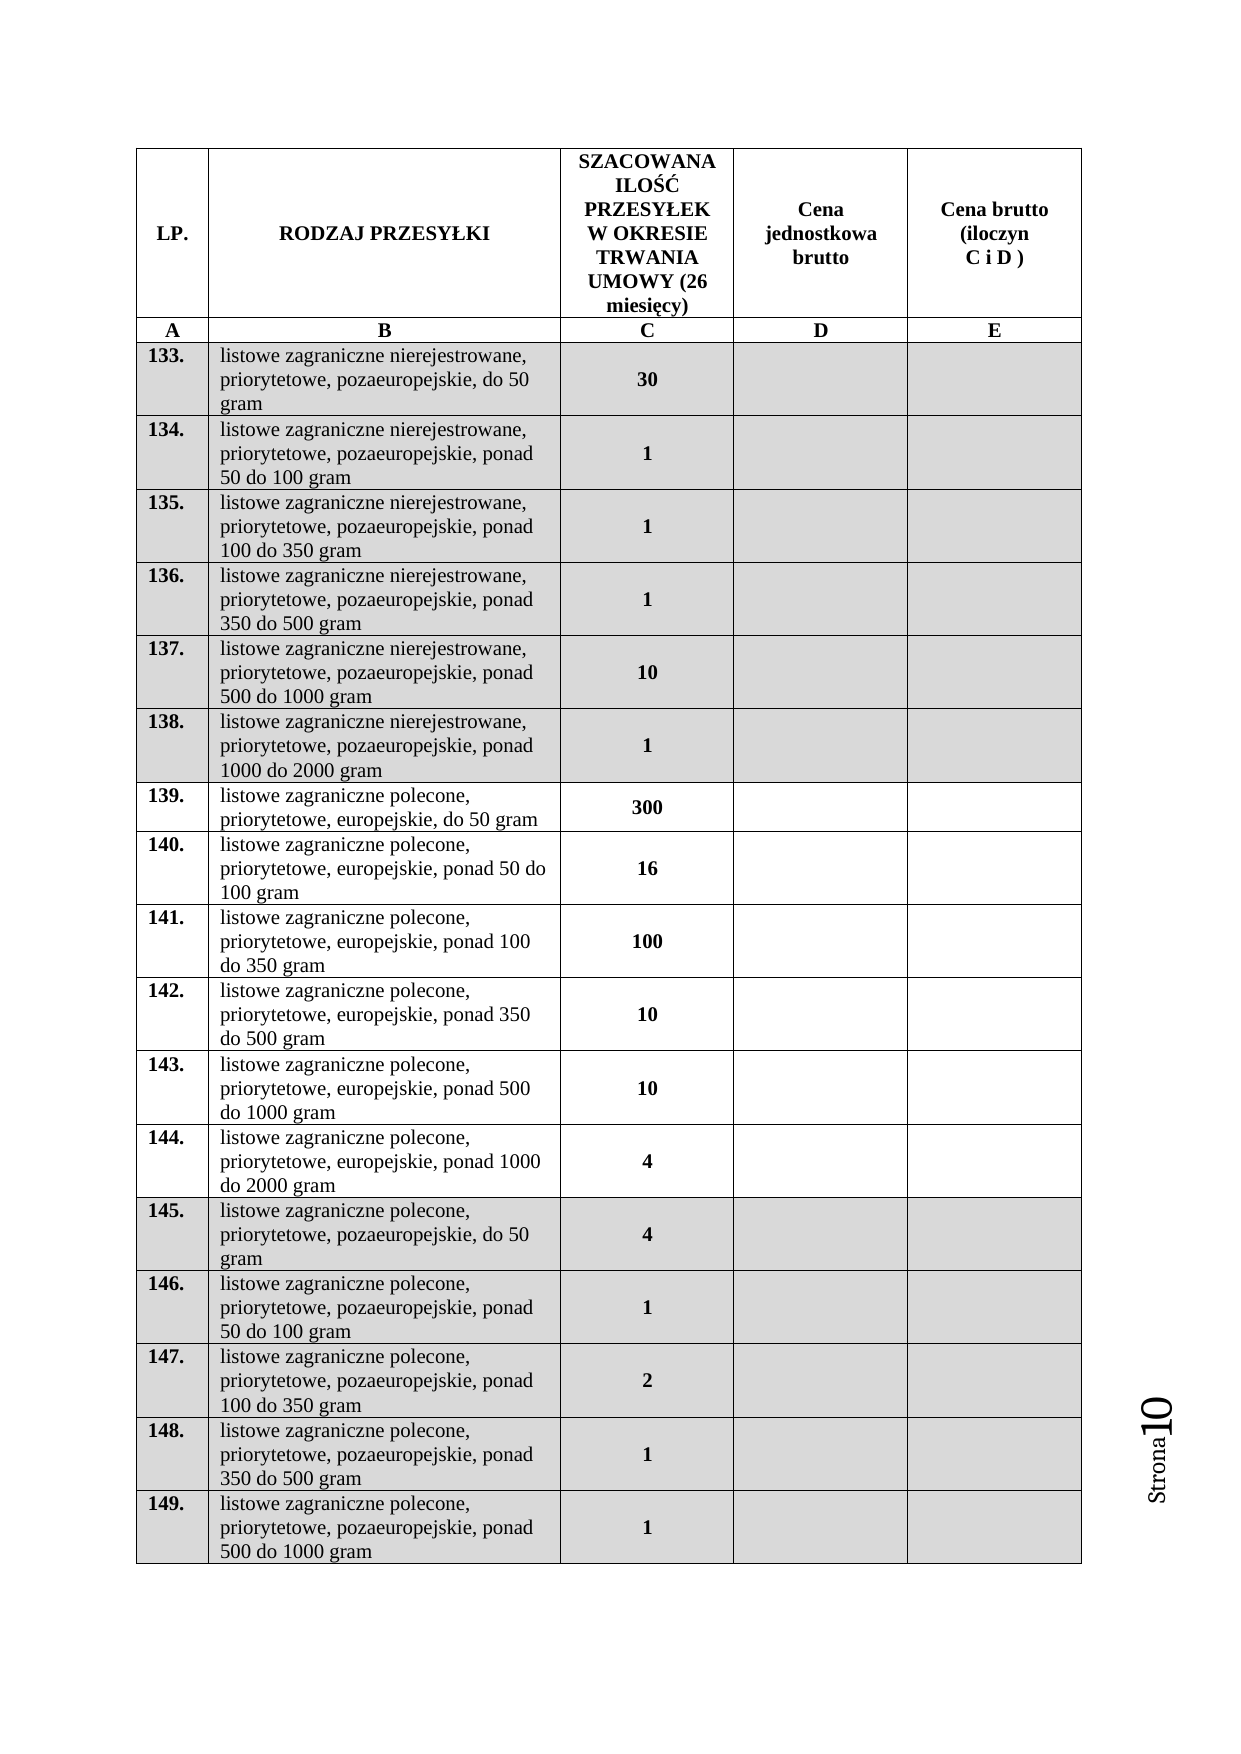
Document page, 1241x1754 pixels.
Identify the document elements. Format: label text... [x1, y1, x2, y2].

table_cell 1 [561, 1491, 733, 1563]
table_header LP. [137, 149, 208, 317]
table_cell 1 [561, 416, 733, 489]
table_cell [908, 1198, 1081, 1270]
table_cell [734, 563, 907, 635]
table_cell [137, 905, 208, 977]
table_cell [137, 832, 208, 904]
table_cell C [561, 318, 733, 342]
table_cell [908, 1344, 1081, 1417]
table_cell [908, 1051, 1081, 1124]
table_cell [137, 1051, 208, 1124]
table_cell 1 [561, 1418, 733, 1490]
table_cell [734, 636, 907, 708]
table_cell 4 [561, 1198, 733, 1270]
table_cell [734, 1051, 907, 1124]
table_cell [734, 1198, 907, 1270]
table_cell 300 [561, 783, 733, 831]
table_cell listowe zagraniczne nierejestrowane, priorytetowe, pozaeuropejskie, do 50 gram [209, 343, 560, 415]
table_cell [734, 783, 907, 831]
table_cell [734, 832, 907, 904]
table_cell listowe zagraniczne polecone, priorytetowe, pozaeuropejskie, ponad 50 do 100 gram [209, 1271, 560, 1343]
table_cell [137, 1491, 208, 1563]
table_cell [908, 416, 1081, 489]
table_cell 10 [561, 1051, 733, 1124]
table_cell [734, 905, 907, 977]
table_cell [908, 1271, 1081, 1343]
table_header SZACOWANA ILOŚĆ PRZESYŁEK W OKRESIE TRWANIA UMOWY (26 miesięcy) [561, 149, 733, 317]
table_cell [908, 636, 1081, 708]
table_cell [908, 490, 1081, 562]
table_cell [908, 1418, 1081, 1490]
table_cell [137, 783, 208, 831]
table_cell D [734, 318, 907, 342]
table_cell 10 [561, 978, 733, 1050]
table_cell [908, 1125, 1081, 1197]
table_cell [734, 1271, 907, 1343]
table_cell [137, 416, 208, 489]
table_cell 2 [561, 1344, 733, 1417]
table_cell [137, 978, 208, 1050]
table_cell [137, 490, 208, 562]
table_cell listowe zagraniczne polecone, priorytetowe, pozaeuropejskie, ponad 500 do 1000 gram [209, 1491, 560, 1563]
table_cell [908, 832, 1081, 904]
table_cell [137, 1418, 208, 1490]
table_cell [908, 1491, 1081, 1563]
table_cell [908, 978, 1081, 1050]
table_cell [137, 343, 208, 415]
table_cell [137, 1271, 208, 1343]
table_cell [734, 1491, 907, 1563]
table_cell 4 [561, 1125, 733, 1197]
table_header Cena brutto (iloczyn C i D ) [908, 149, 1081, 317]
table_cell [734, 1344, 907, 1417]
table_cell [908, 709, 1081, 782]
table_cell [137, 709, 208, 782]
table_cell listowe zagraniczne polecone, priorytetowe, europejskie, ponad 350 do 500 gram [209, 978, 560, 1050]
table_cell [137, 636, 208, 708]
table_cell [137, 563, 208, 635]
table_cell [734, 343, 907, 415]
table_cell listowe zagraniczne polecone, priorytetowe, europejskie, ponad 500 do 1000 gram [209, 1051, 560, 1124]
table_cell [137, 1198, 208, 1270]
table_cell [137, 1344, 208, 1417]
table_cell [908, 563, 1081, 635]
table_cell 1 [561, 563, 733, 635]
table_cell [137, 1125, 208, 1197]
table_cell [908, 905, 1081, 977]
table_cell [734, 978, 907, 1050]
table_header RODZAJ PRZESYŁKI [209, 149, 560, 317]
table_cell [908, 783, 1081, 831]
table_cell 10 [561, 636, 733, 708]
table_cell listowe zagraniczne nierejestrowane, priorytetowe, pozaeuropejskie, ponad 50 do 100 gram [209, 416, 560, 489]
table_cell listowe zagraniczne polecone, priorytetowe, europejskie, ponad 50 do 100 gram [209, 832, 560, 904]
table_cell [734, 490, 907, 562]
table_cell 1 [561, 1271, 733, 1343]
table_cell [734, 709, 907, 782]
table_cell listowe zagraniczne polecone, priorytetowe, europejskie, do 50 gram [209, 783, 560, 831]
table_cell [734, 1418, 907, 1490]
table_cell [908, 343, 1081, 415]
table_cell listowe zagraniczne polecone, priorytetowe, europejskie, ponad 1000 do 2000 gram [209, 1125, 560, 1197]
table_cell listowe zagraniczne polecone, priorytetowe, pozaeuropejskie, do 50 gram [209, 1198, 560, 1270]
table_cell 1 [561, 709, 733, 782]
table_cell E [908, 318, 1081, 342]
table_cell 1 [561, 490, 733, 562]
table_cell listowe zagraniczne polecone, priorytetowe, pozaeuropejskie, ponad 350 do 500 gram [209, 1418, 560, 1490]
table_cell 100 [561, 905, 733, 977]
table_cell listowe zagraniczne nierejestrowane, priorytetowe, pozaeuropejskie, ponad 1000 do 2000 gram [209, 709, 560, 782]
table_cell listowe zagraniczne polecone, priorytetowe, europejskie, ponad 100 do 350 gram [209, 905, 560, 977]
table_cell B [209, 318, 560, 342]
table_cell [734, 1125, 907, 1197]
table_cell listowe zagraniczne nierejestrowane, priorytetowe, pozaeuropejskie, ponad 350 do 500 gram [209, 563, 560, 635]
table_cell 30 [561, 343, 733, 415]
table_cell A [137, 318, 208, 342]
table_cell [734, 416, 907, 489]
table_header Cena jednostkowa brutto [734, 149, 907, 317]
table_cell listowe zagraniczne nierejestrowane, priorytetowe, pozaeuropejskie, ponad 500 do 1000 gram [209, 636, 560, 708]
table_cell listowe zagraniczne nierejestrowane, priorytetowe, pozaeuropejskie, ponad 100 do 350 gram [209, 490, 560, 562]
table_cell listowe zagraniczne polecone, priorytetowe, pozaeuropejskie, ponad 100 do 350 gram [209, 1344, 560, 1417]
table_cell 16 [561, 832, 733, 904]
